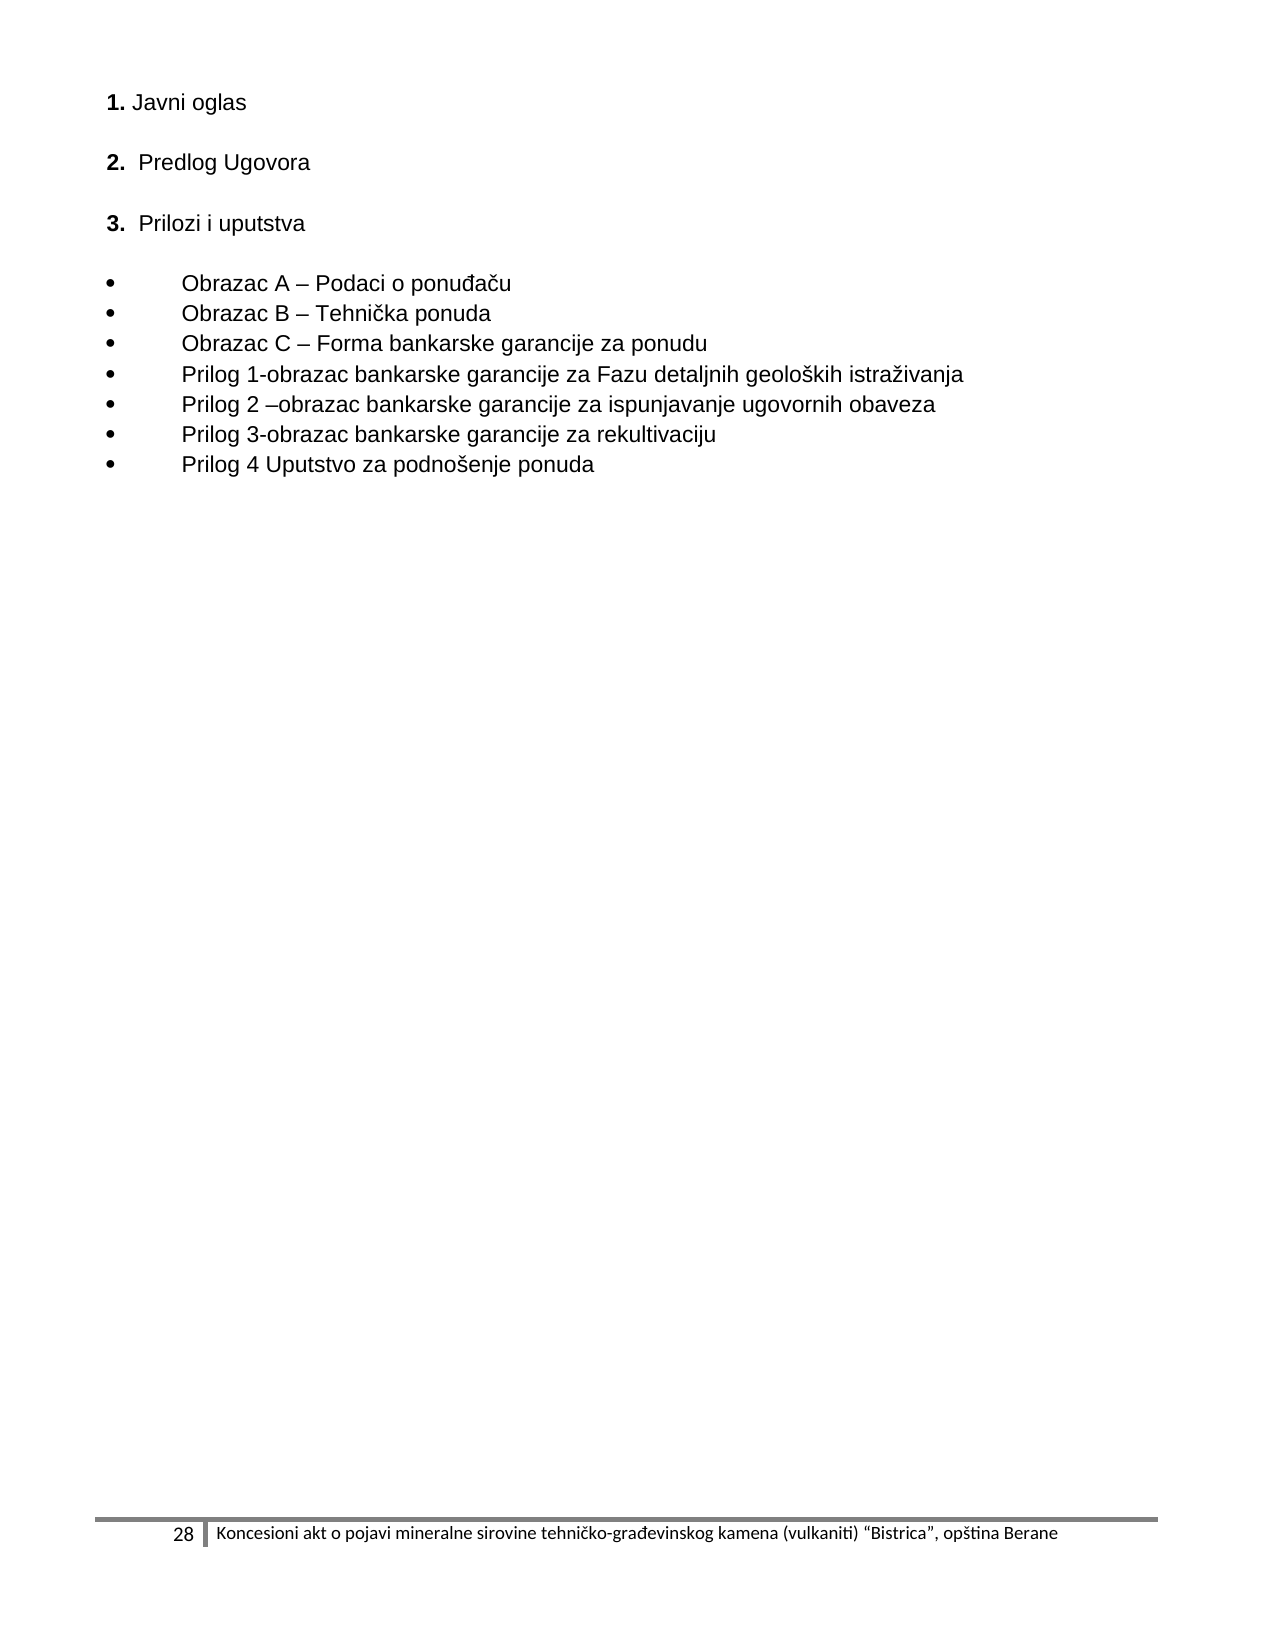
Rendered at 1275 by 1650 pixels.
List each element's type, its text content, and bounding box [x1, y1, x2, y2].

text 1. Javni oglas [106, 89, 1169, 115]
list Prilog 3-obrazac bankarske garancije za rekultivaciju [106, 421, 1169, 447]
text 2. Predlog Ugovora [106, 149, 1169, 175]
list Obrazac C – Forma bankarske garancije za ponudu [106, 330, 1169, 357]
list Obrazac A – Podaci o ponuđaču [106, 270, 1169, 296]
text 3. Prilozi i uputstva [106, 209, 1169, 236]
list Prilog 2 –obrazac bankarske garancije za ispunjavanje ugovornih obaveza [106, 391, 1169, 417]
list Prilog 4 Uputstvo za podnošenje ponuda [106, 451, 1169, 477]
list Prilog 1-obrazac bankarske garancije za Fazu detaljnih geoloških istraživanja [106, 361, 1169, 387]
list Obrazac B – Tehnička ponuda [106, 300, 1169, 326]
